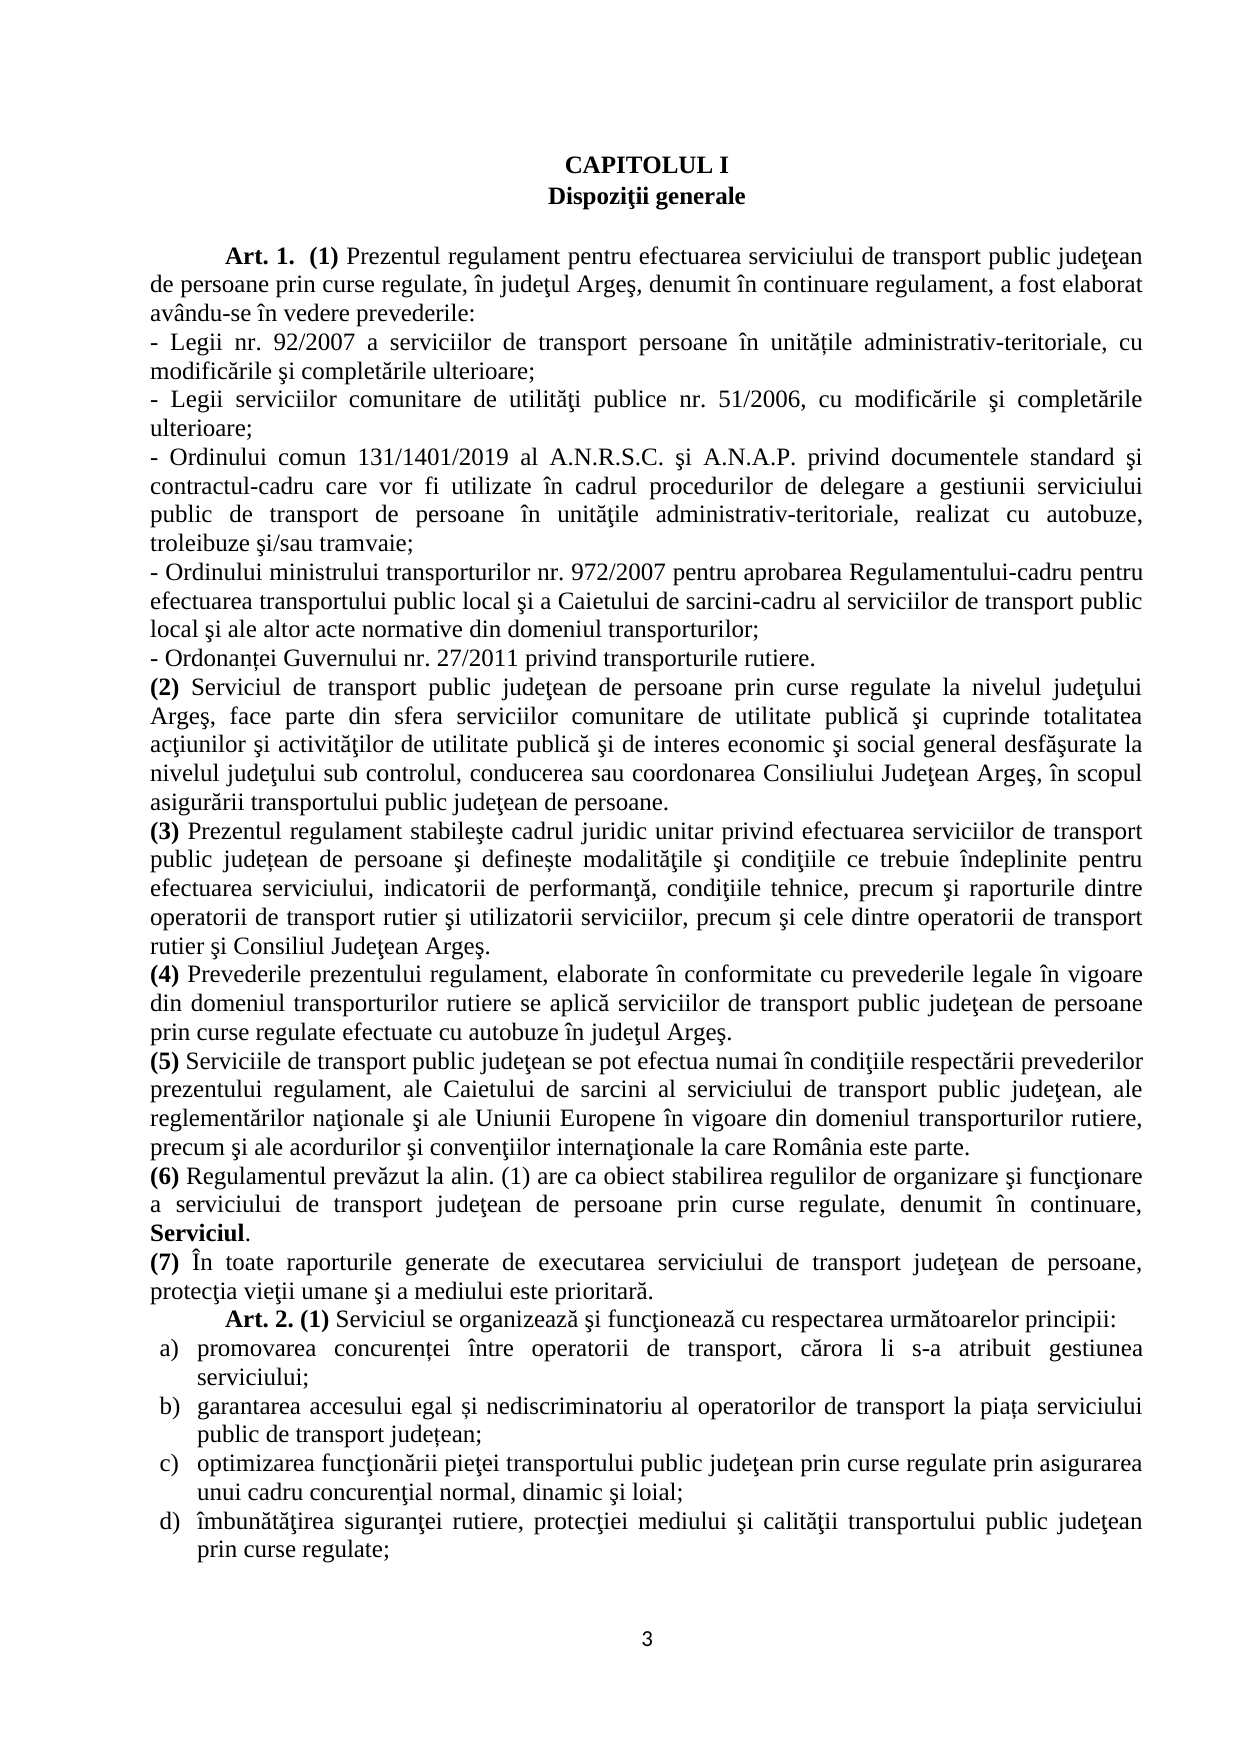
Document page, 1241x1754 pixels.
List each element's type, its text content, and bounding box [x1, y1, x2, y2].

list îmbunătăţirea siguranţei rutiere, protecţiei mediului şi calităţii transportului public judeţean prin curse regulate; [159, 1506, 1144, 1563]
subtitle Dispoziţii generale [150, 181, 1144, 210]
text (6) Regulamentul prevăzut la alin. (1) are ca obiect stabilirea regulilor de organizare şi funcţionare a serviciului de transport judeţean de persoane prin curse regulate, denumit în continuare, Serviciul. [150, 1161, 1144, 1247]
text (5) Serviciile de transport public judeţean se pot efectua numai în condiţiile respectării prevederilor prezentului regulament, ale Caietului de sarcini al serviciului de transport public judeţean, ale reglementărilor naţionale şi ale Uniunii Europene în vigoare din domeniul transporturilor rutiere, precum şi ale acordurilor şi convenţiilor internaţionale la care România este parte. [150, 1046, 1144, 1161]
text (4) Prevederile prezentului regulament, elaborate în conformitate cu prevederile legale în vigoare din domeniul transporturilor rutiere se aplică serviciilor de transport public judeţean de persoane prin curse regulate efectuate cu autobuze în judeţul Argeş. [150, 959, 1144, 1046]
text - Legii serviciilor comunitare de utilităţi publice nr. 51/2006, cu modificările şi completările ulterioare; [150, 384, 1144, 442]
text (2) Serviciul de transport public judeţean de persoane prin curse regulate la nivelul judeţului Argeş, face parte din sfera serviciilor comunitare de utilitate publică şi cuprinde totalitatea acţiunilor şi activităţilor de utilitate publică şi de interes economic şi social general desfăşurate la nivelul judeţului sub controlul, conducerea sau coordonarea Consiliului Judeţean Argeş, în scopul asigurării transportului public judeţean de persoane. [150, 672, 1144, 816]
text - Ordonanței Guvernului nr. 27/2011 privind transporturile rutiere. [150, 643, 1144, 672]
text - Legii nr. 92/2007 a serviciilor de transport persoane în unitățile administrativ-teritoriale, cu modificările şi completările ulterioare; [150, 327, 1144, 384]
subtitle CAPITOLUL I [150, 150, 1144, 179]
text (3) Prezentul regulament stabileşte cadrul juridic unitar privind efectuarea serviciilor de transport public județean de persoane şi definește modalităţile şi condiţiile ce trebuie îndeplinite pentru efectuarea serviciului, indicatorii de performanţă, condiţiile tehnice, precum şi raporturile dintre operatorii de transport rutier şi utilizatorii serviciilor, precum şi cele dintre operatorii de transport rutier şi Consiliul Judeţean Argeş. [150, 816, 1144, 959]
text Art. 1. (1) Prezentul regulament pentru efectuarea serviciului de transport public judeţean de persoane prin curse regulate, în judeţul Argeş, denumit în continuare regulament, a fost elaborat avându-se în vedere prevederile: [150, 241, 1144, 327]
text (7) În toate raporturile generate de executarea serviciului de transport judeţean de persoane, protecţia vieţii umane şi a mediului este prioritară. [150, 1247, 1144, 1304]
list garantarea accesului egal și nediscriminatoriu al operatorilor de transport la piața serviciului public de transport județean; [159, 1391, 1144, 1448]
text - Ordinului ministrului transporturilor nr. 972/2007 pentru aprobarea Regulamentului-cadru pentru efectuarea transportului public local şi a Caietului de sarcini-cadru al serviciilor de transport public local şi ale altor acte normative din domeniul transporturilor; [150, 557, 1144, 643]
text Art. 2. (1) Serviciul se organizează şi funcţionează cu respectarea următoarelor principii: [150, 1304, 1144, 1333]
list promovarea concurenței între operatorii de transport, cărora li s-a atribuit gestiunea serviciului; [159, 1333, 1144, 1391]
text - Ordinului comun 131/1401/2019 al A.N.R.S.C. şi A.N.A.P. privind documentele standard şi contractul-cadru care vor fi utilizate în cadrul procedurilor de delegare a gestiunii serviciului public de transport de persoane în unităţile administrativ-teritoriale, realizat cu autobuze, troleibuze şi/sau tramvaie; [150, 442, 1144, 557]
list optimizarea funcţionării pieţei transportului public judeţean prin curse regulate prin asigurarea unui cadru concurenţial normal, dinamic şi loial; [159, 1448, 1144, 1506]
